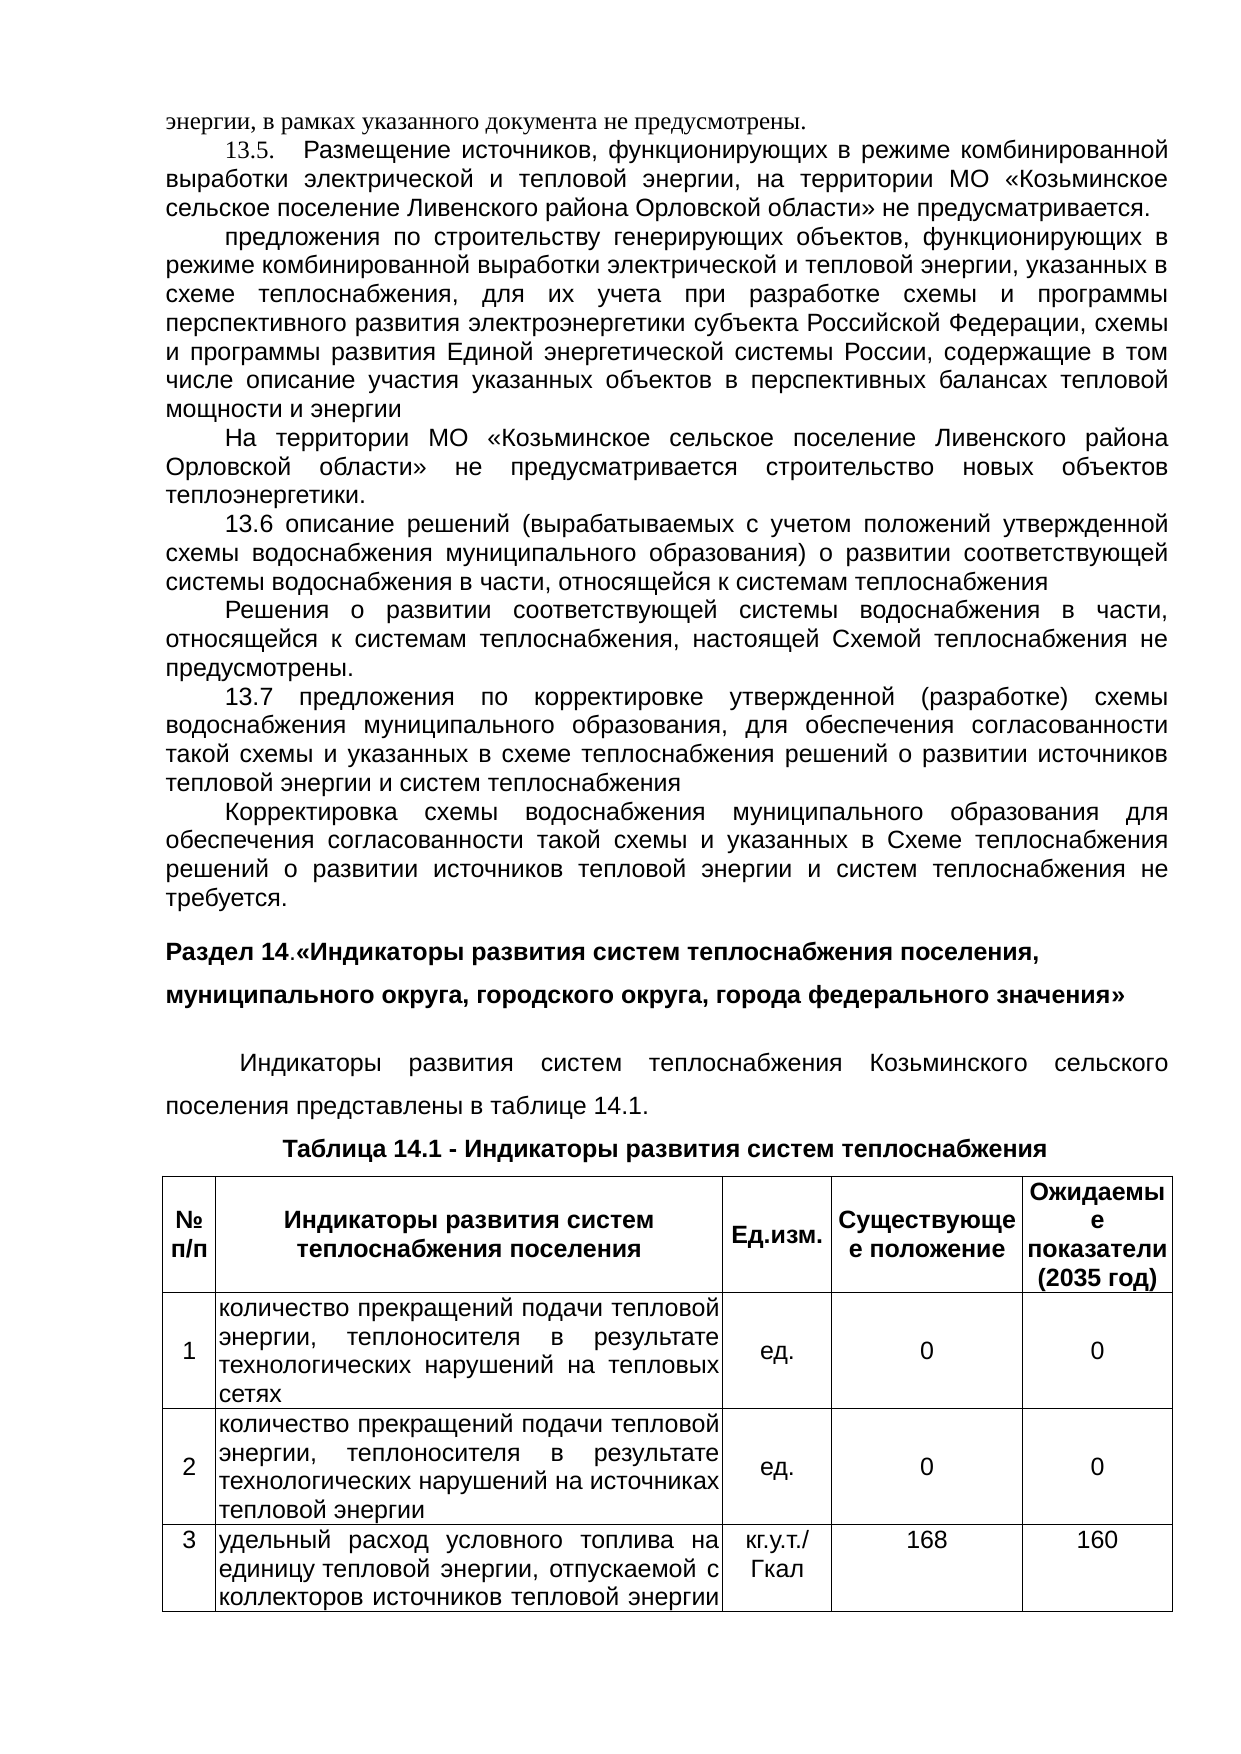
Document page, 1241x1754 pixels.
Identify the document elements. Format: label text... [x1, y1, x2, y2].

table_header Ожидаемые показатели (2035 год) [1023, 1177, 1172, 1292]
table_header № п/п [163, 1177, 215, 1292]
table_cell кг.у.т./ Гкал [723, 1525, 831, 1611]
table_cell ед. [723, 1409, 831, 1524]
text Решения о развитии соответствующей системы водоснабжения в части, относящейся к системам теплоснабжения, настоящей Схемой теплоснабжения не предусмотрены. [165, 595, 1169, 681]
table_cell 1 [163, 1293, 215, 1408]
text предложения по строительству генерирующих объектов, функционирующих в режиме комбинированной выработки электрической и тепловой энергии, указанных в схеме теплоснабжения, для их учета при разработке схемы и программы перспективного развития электроэнергетики субъекта Российской Федерации, схемы и программы развития Единой энергетической системы России, содержащие в том числе описание участия указанных объектов в перспективных балансах тепловой мощности и энергии [165, 221, 1169, 423]
text Таблица 14.1 - Индикаторы развития систем теплоснабжения [165, 1134, 1165, 1163]
text 13.5. Размещение источников, функционирующих в режиме комбинированной выработки электрической и тепловой энергии, на территории МО «Козьминское сельское поселение Ливенского района Орловской области» не предусматривается. [165, 135, 1169, 221]
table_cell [216, 1525, 722, 1611]
table_cell 0 [1023, 1293, 1172, 1408]
text 13.6 описание решений (вырабатываемых с учетом положений утвержденной схемы водоснабжения муниципального образования) о развитии соответствующей системы водоснабжения в части, относящейся к системам теплоснабжения [165, 509, 1169, 595]
table_cell 0 [832, 1409, 1022, 1524]
table_cell 168 [832, 1525, 1022, 1611]
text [165, 106, 1169, 135]
table_cell ед. [723, 1293, 831, 1408]
table_header Существующее положение [832, 1177, 1022, 1292]
table_cell количество прекращений подачи тепловой энергии, теплоносителя в результате технологических нарушений на источниках тепловой энергии [216, 1409, 722, 1524]
table_header Индикаторы развития систем теплоснабжения поселения [216, 1177, 722, 1292]
text 13.7 предложения по корректировке утвержденной (разработке) схемы водоснабжения муниципального образования, для обеспечения согласованности такой схемы и указанных в схеме теплоснабжения решений о развитии источников тепловой энергии и систем теплоснабжения [165, 681, 1169, 796]
text На территории МО «Козьминское сельское поселение Ливенского района Орловской области» не предусматривается строительство новых объектов теплоэнергетики. [165, 423, 1169, 509]
text Индикаторы развития систем теплоснабжения Козьминского сельского поселения представлены в таблице 14.1. [165, 1048, 1169, 1119]
text Корректировка схемы водоснабжения муниципального образования для обеспечения согласованности такой схемы и указанных в Схеме теплоснабжения решений о развитии источников тепловой энергии и систем теплоснабжения не требуется. [165, 796, 1169, 911]
table_cell 0 [832, 1293, 1022, 1408]
subtitle Раздел 14.«Индикаторы развития систем теплоснабжения поселения, муниципального округа, городского округа, города федерального значения» [165, 936, 1169, 1008]
table_cell 2 [163, 1409, 215, 1524]
table_cell 3 [163, 1525, 215, 1611]
table_cell 0 [1023, 1409, 1172, 1524]
table_cell 160 [1023, 1525, 1172, 1611]
table_cell количество прекращений подачи тепловой энергии, теплоносителя в результате технологических нарушений на тепловых сетях [216, 1293, 722, 1408]
table_header Ед.изм. [723, 1177, 831, 1292]
